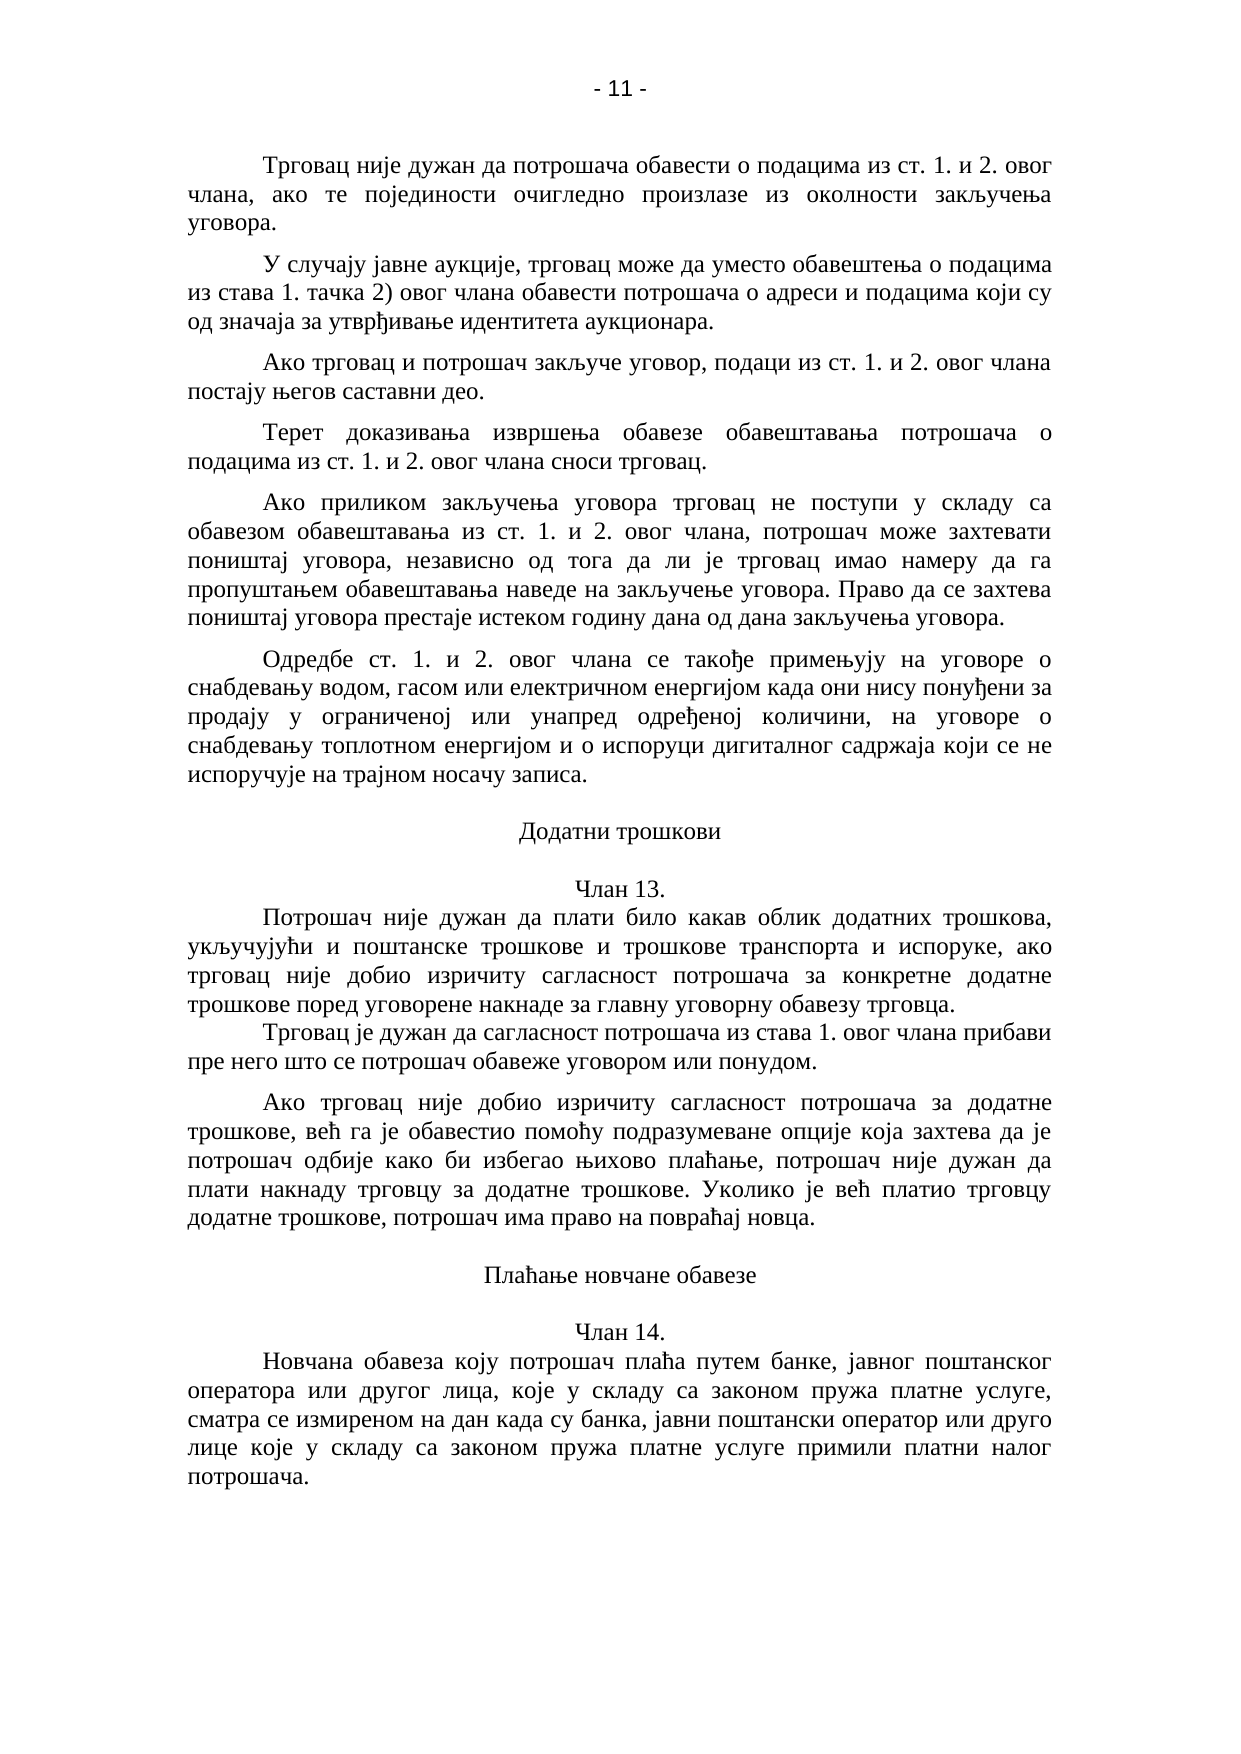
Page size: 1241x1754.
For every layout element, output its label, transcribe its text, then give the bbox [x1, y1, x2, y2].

text Ако трговац и потрошач закључе уговор, подаци из ст. 1. и 2. овог члана постају његов саставни део. [187, 347, 1053, 405]
text Члан 13. [262, 874, 978, 902]
text Новчана обавеза коју потрошач плаћа путем банке, јавног поштанског оператора или другог лица, које у складу са законом пружа платне услуге, сматра се измиреном на дан када су банка, јавни поштански оператор или друго лице које у складу са законом пружа платне услуге примили платни налог потрошача. [187, 1346, 1053, 1490]
text Терет доказивања извршења обавезе обавештавања потрошача о подацима из ст. 1. и 2. овог члана сноси трговац. [187, 417, 1053, 475]
text Ако приликом закључења уговора трговац не поступи у складу са обавезом обавештавања из ст. 1. и 2. овог члана, потрошач може захтевати поништај уговора, независно од тога да ли је трговац имао намеру да га пропуштањем обавештавања наведе на закључење уговора. Право да се захтева поништај уговора престаје истеком годину дана од дана закључења уговора. [187, 487, 1053, 631]
text Трговац није дужан да потрошача обавести о подацима из ст. 1. и 2. овог члана, ако те појединости очигледно произлазе из околности закључења уговора. [187, 150, 1053, 236]
text Потрошач није дужан да плати било какав облик додатних трошкова, укључујући и поштанске трошкове и трошкове транспорта и испоруке, ако трговац није добио изричиту сагласност потрошача за конкретне додатне трошкове поред уговорене накнаде за главну уговорну обавезу трговца. [187, 902, 1053, 1017]
text Одредбе ст. 1. и 2. овог члана се такође примењују на уговоре о снабдевању водом, гасом или електричном енергијом када они нису понуђени за продају у ограниченој или унапред одређеној количини, на уговоре о снабдевању топлотном енергијом и о испоруци дигиталног садржаја који се не испоручује на трајном носачу записа. [187, 644, 1053, 787]
text Трговац је дужан да сагласност потрошача из става 1. овог члана прибави пре него што се потрошач обавеже уговором или понудом. [187, 1017, 1053, 1075]
text У случају јавне аукције, трговац може да уместо обавештења о подацима из става 1. тачка 2) овог члана обавести потрошача о адреси и подацима који су од значаја за утврђивање идентитета аукционара. [187, 249, 1053, 335]
text Додатни трошкови [262, 816, 978, 845]
text Ако трговац није добио изричиту сагласност потрошача за додатне трошкове, већ га је обавестио помоћу подразумеване опције која захтева да је потрошач одбије како би избегао њихово плаћање, потрошач није дужан да плати накнаду трговцу за додатне трошкове. Уколико је већ платио трговцу додатне трошкове, потрошач има право на повраћај новца. [187, 1087, 1053, 1231]
text Члан 14. [262, 1317, 978, 1346]
text Плаћање новчане обавезе [262, 1260, 978, 1289]
